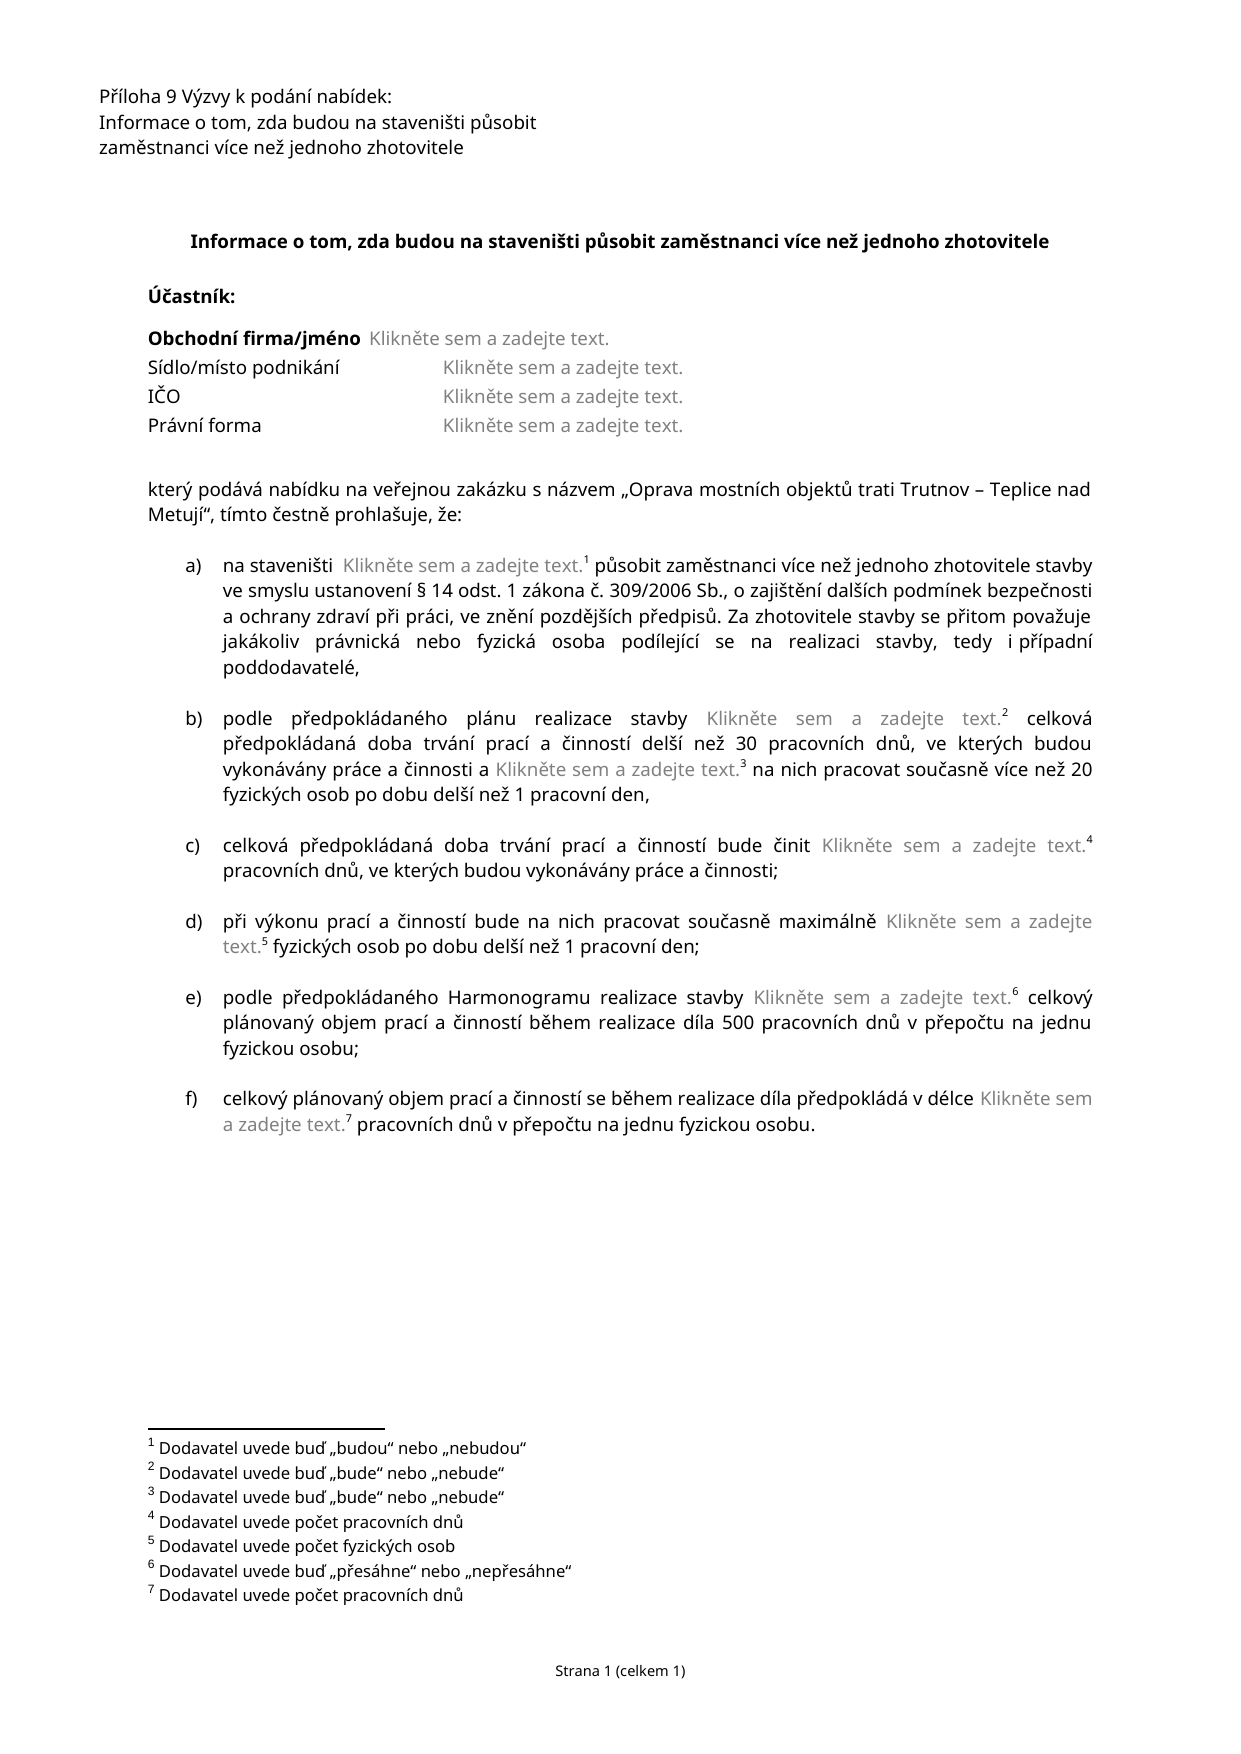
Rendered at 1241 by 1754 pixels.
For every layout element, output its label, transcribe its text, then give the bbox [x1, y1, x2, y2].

text Sídlo/místo podnikání [148, 351, 1093, 380]
list při výkonu prací a činností bude na nich pracovat současně maximálně fyzických osob po dobu delší než 1 pracovní den; [185, 908, 1093, 959]
text IČO [148, 380, 1093, 409]
text který podává nabídku na veřejnou zakázku s názvem „Oprava mostních objektů trati Trutnov – Teplice nad Metují“, tímto čestně prohlašuje, že: [148, 476, 1093, 527]
list celková předpokládaná doba trvání prací a činností bude činit pracovních dnů, ve kterých budou vykonávány práce a činnosti; [185, 832, 1093, 883]
list na staveništi působit zaměstnanci více než jednoho zhotovitele stavby ve smyslu ustanovení § 14 odst. 1 zákona č. 309/2006 Sb., o zajištění dalších podmínek bezpečnosti a ochrany zdraví při práci, ve znění pozdějších předpisů. Za zhotovitele stavby se přitom považuje jakákoliv právnická nebo fyzická osoba podílející se na realizaci stavby, tedy i případní poddodavatelé, [185, 552, 1093, 680]
text Právní forma [148, 409, 1093, 438]
text Účastník: [148, 279, 1093, 310]
list celkový plánovaný objem prací a činností se během realizace díla předpokládá v délce pracovních dnů v přepočtu na jednu fyzickou osobu. [185, 1086, 1093, 1137]
list podle předpokládaného plánu realizace stavby celková předpokládaná doba trvání prací a činností delší než 30 pracovních dnů, ve kterých budou vykonávány práce a činnosti a na nich pracovat současně více než 20 fyzických osob po dobu delší než 1 pracovní den, [185, 705, 1093, 807]
list podle předpokládaného Harmonogramu realizace stavby celkový plánovaný objem prací a činností během realizace díla 500 pracovních dnů v přepočtu na jednu fyzickou osobu; [185, 984, 1093, 1061]
text Obchodní firma/jméno [148, 322, 1093, 351]
title Informace o tom, zda budou na staveništi působit zaměstnanci více než jednoho zhotovitele [148, 228, 1093, 254]
